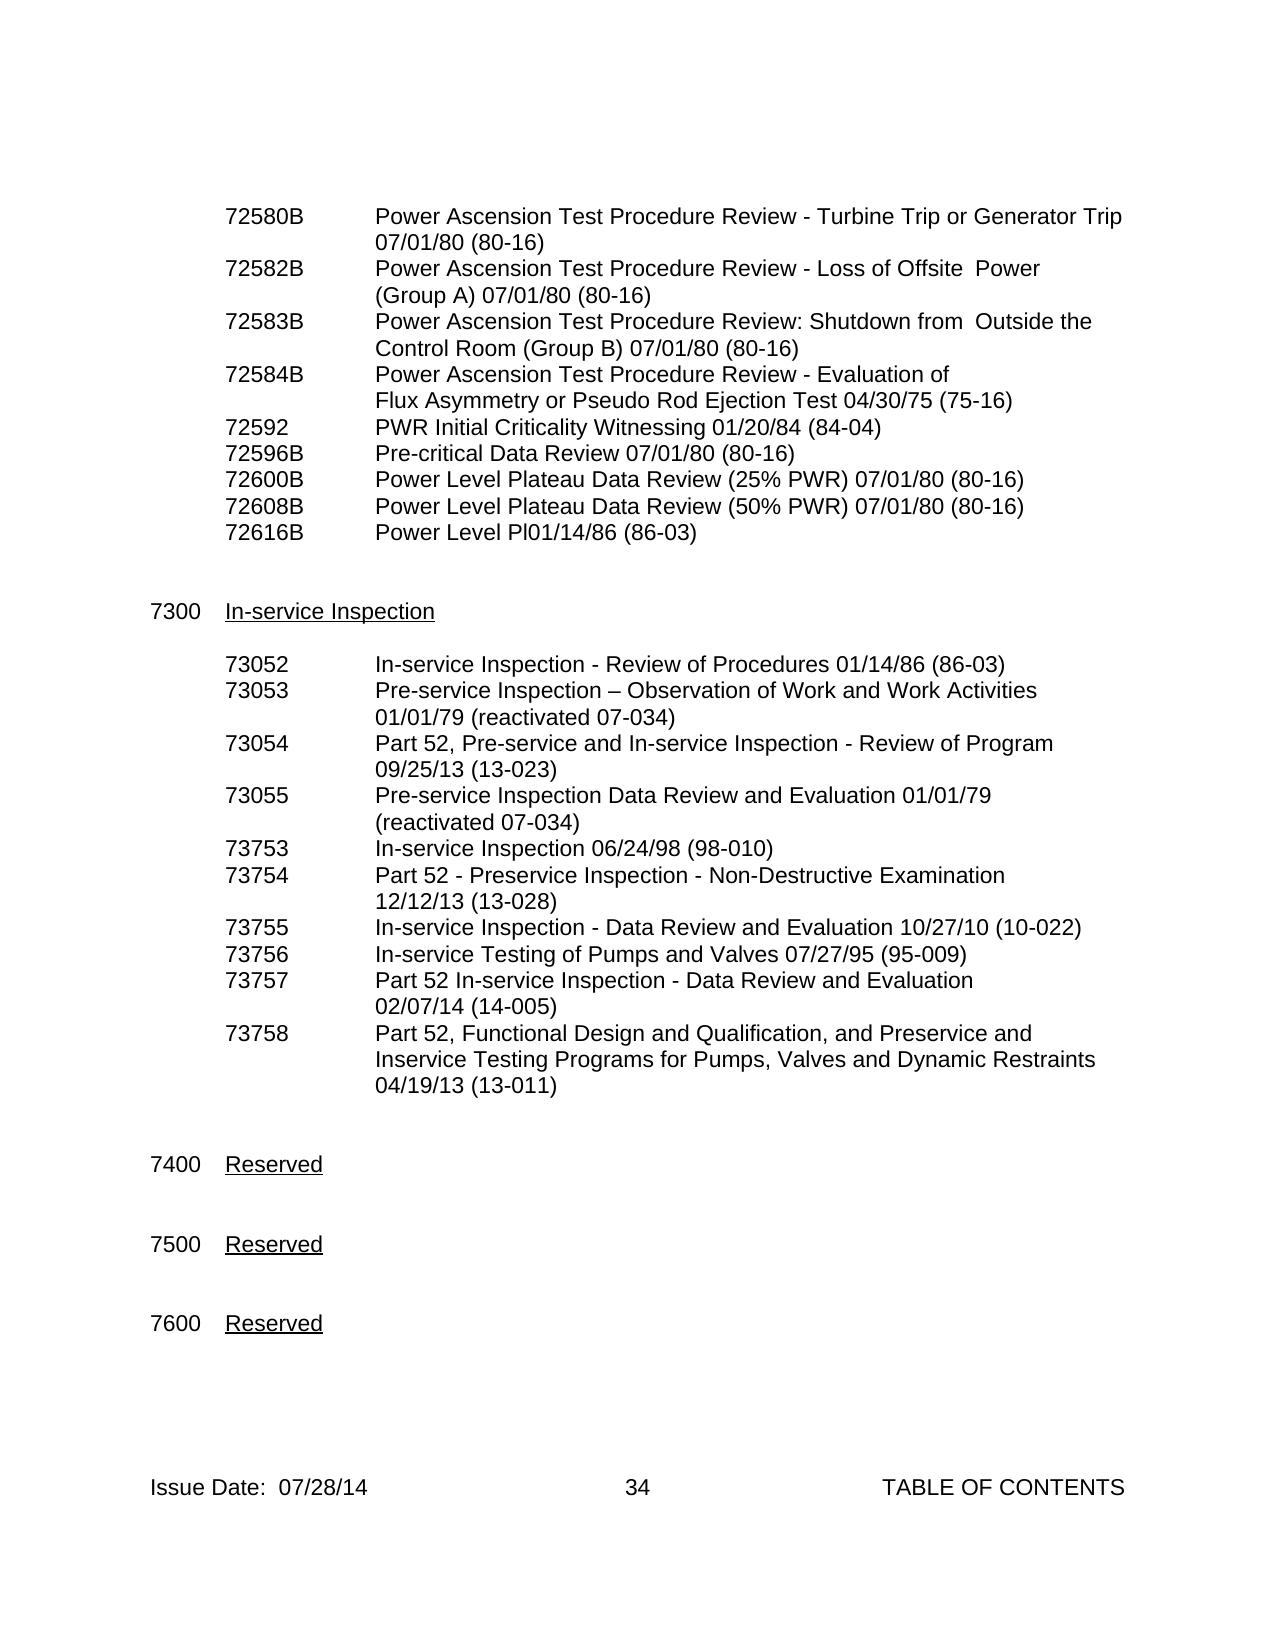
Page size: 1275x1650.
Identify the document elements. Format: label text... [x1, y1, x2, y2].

text 72608B Power Level Plateau Data Review (50% PWR) 07/01/80 (80-16) [150, 493, 1125, 519]
text 73052 In-service Inspection - Review of Procedures 01/14/86 (86-03) [150, 651, 1125, 677]
text 12/12/13 (13-028) [150, 888, 1125, 914]
text 04/19/13 (13-011) [150, 1072, 1125, 1099]
text 02/07/14 (14-005) [150, 993, 1125, 1020]
text 73055 Pre-service Inspection Data Review and Evaluation 01/01/79 [150, 782, 1125, 809]
text 73053 Pre-service Inspection – Observation of Work and Work Activities 01/01/79 (reactivated 07-034) [150, 677, 1125, 730]
text 73757 Part 52 In-service Inspection - Data Review and Evaluation [150, 967, 1125, 993]
text 7500 Reserved [150, 1231, 1125, 1257]
text 72584B Power Ascension Test Procedure Review - Evaluation of [150, 361, 1125, 387]
text 73756 In-service Testing of Pumps and Valves 07/27/95 (95-009) [150, 941, 1125, 967]
text 7400 Reserved [150, 1151, 1125, 1178]
text 73755 In-service Inspection - Data Review and Evaluation 10/27/10 (10-022) [150, 914, 1125, 941]
text (reactivated 07-034) [150, 809, 1125, 835]
text 7600 Reserved [150, 1309, 1125, 1336]
text 72583B Power Ascension Test Procedure Review: Shutdown from Outside the Control Room (Group B) 07/01/80 (80-16) [150, 308, 1125, 361]
text 72600B Power Level Plateau Data Review (25% PWR) 07/01/80 (80-16) [150, 466, 1125, 493]
text 73758 Part 52, Functional Design and Qualification, and Preservice and Inservice Testing Programs for Pumps, Valves and Dynamic Restraints [150, 1020, 1125, 1072]
text 72592 PWR Initial Criticality Witnessing 01/20/84 (84-04) [150, 413, 1125, 440]
text Flux Asymmetry or Pseudo Rod Ejection Test 04/30/75 (75-16) [225, 387, 1125, 413]
text 72580B Power Ascension Test Procedure Review - Turbine Trip or Generator Trip 07/01/80 (80-16) [225, 203, 1125, 255]
text 73753 In-service Inspection 06/24/98 (98-010) [150, 835, 1125, 862]
text 72582B Power Ascension Test Procedure Review - Loss of Offsite Power [225, 255, 1125, 282]
text 72596B Pre-critical Data Review 07/01/80 (80-16) [150, 440, 1125, 466]
text 72616B Power Level Pl01/14/86 (86-03) [150, 519, 1125, 545]
text 73054 Part 52, Pre-service and In-service Inspection - Review of Program 09/25/13 (13-023) [150, 730, 1125, 782]
text (Group A) 07/01/80 (80-16) [225, 282, 1125, 308]
text 73754 Part 52 - Preservice Inspection - Non-Destructive Examination [150, 862, 1125, 888]
text 7300 In-service Inspection [150, 598, 1125, 624]
